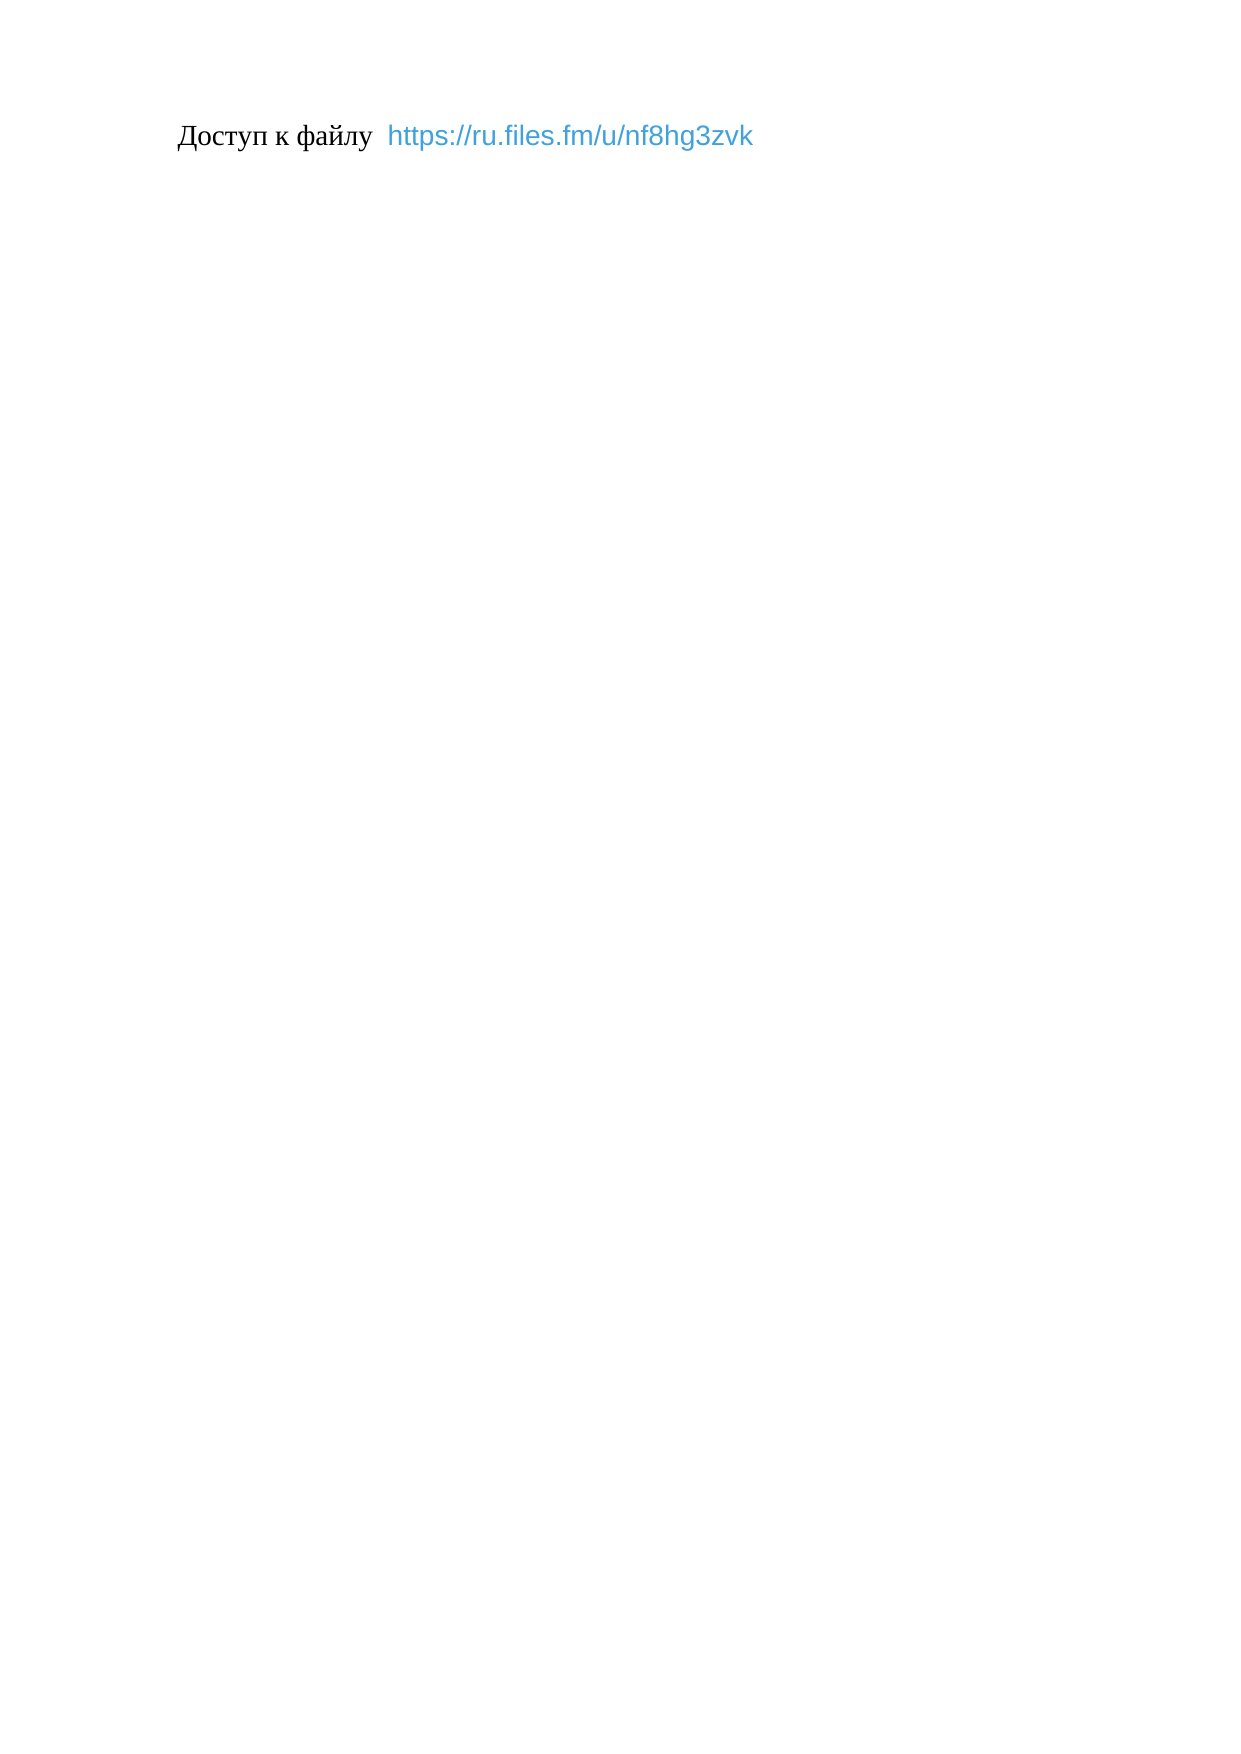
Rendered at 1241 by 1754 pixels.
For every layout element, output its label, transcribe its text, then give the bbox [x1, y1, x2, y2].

text Доступ к файлу https://ru.files.fm/u/nf8hg3zvk [177, 118, 1152, 152]
